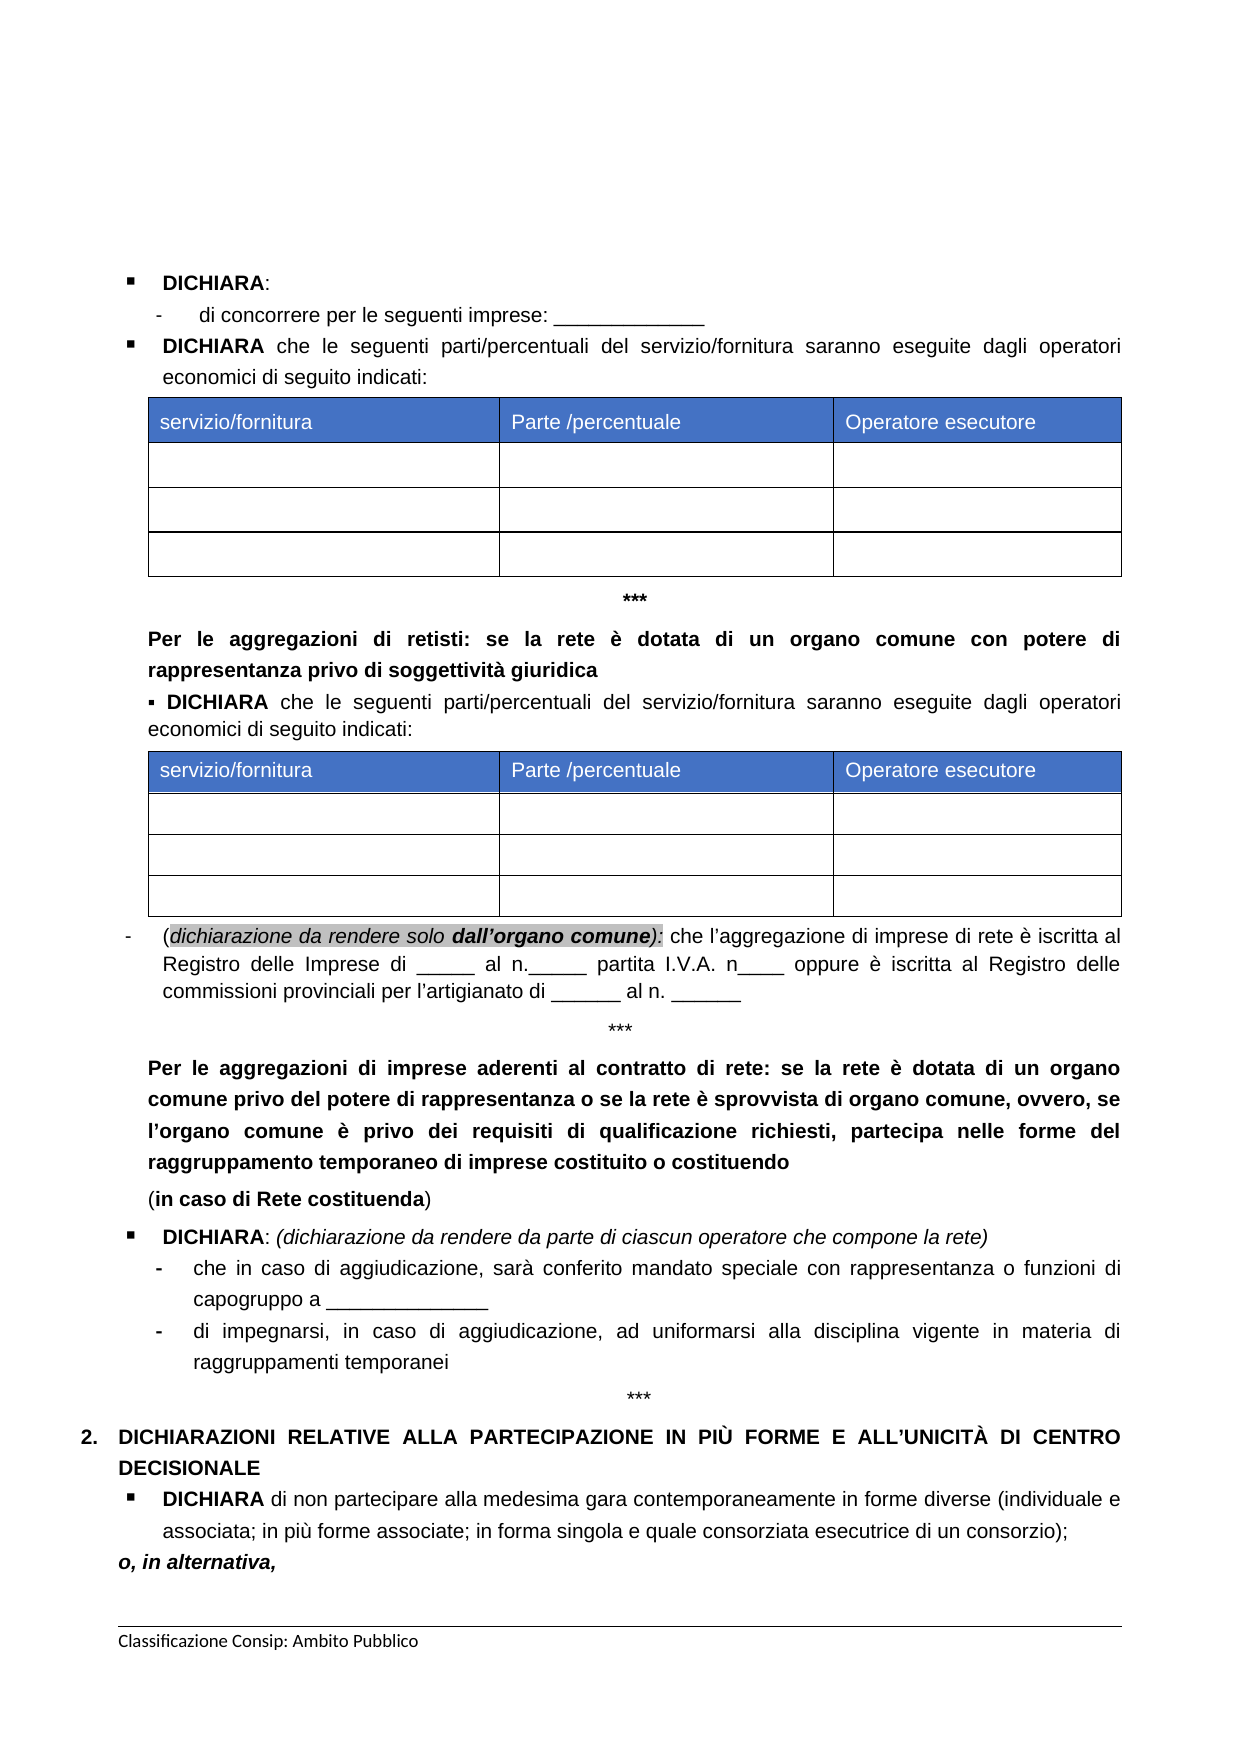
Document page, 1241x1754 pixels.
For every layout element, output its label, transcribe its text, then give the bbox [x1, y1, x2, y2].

text ▪ DICHIARA che le seguenti parti/percentuali del servizio/fornitura saranno eseguite dagli operatori economici di seguito indicati: [148, 690, 1122, 741]
text Per le aggregazioni di retisti: se la rete è dotata di un organo comune con potere di rappresentanza privo di soggettività giuridica [148, 621, 1122, 683]
table_cell [834, 835, 1121, 874]
table_header Operatore esecutore [834, 752, 1121, 792]
table_cell [149, 835, 499, 874]
table_cell [149, 443, 499, 487]
table_cell [500, 876, 833, 916]
list DICHIARA: [125, 266, 1122, 297]
table_cell [500, 794, 833, 833]
table_header servizio/fornitura [149, 398, 499, 442]
text *** [118, 1013, 1122, 1044]
text Per le aggregazioni di imprese aderenti al contratto di rete: se la rete è dotata di un organo comune privo del potere di rappresentanza o se la rete è sprovvista di organo comune, ovvero, se l’organo comune è privo dei requisiti di qualificazione richiesti, partecipa nelle forme del raggruppamento temporaneo di imprese costituito o costituendo [148, 1051, 1122, 1176]
text *** [148, 583, 1122, 615]
table_cell [500, 488, 833, 531]
table_cell [834, 794, 1121, 833]
table_cell [834, 443, 1121, 487]
text o, in alternativa, [118, 1544, 1122, 1576]
list DICHIARA che le seguenti parti/percentuali del servizio/fornitura saranno eseguite dagli operatori economici di seguito indicati: [125, 328, 1122, 391]
table_cell [500, 443, 833, 487]
table_cell [149, 876, 499, 916]
table_cell [834, 488, 1121, 531]
list di concorrere per le seguenti imprese: _____________ [156, 297, 1122, 328]
text *** [156, 1382, 1122, 1413]
table_header servizio/fornitura [149, 752, 499, 792]
table_cell [834, 533, 1121, 576]
table_cell [500, 533, 833, 576]
table_header Operatore esecutore [834, 398, 1121, 442]
table_header Parte /percentuale [500, 752, 833, 792]
table_cell [500, 835, 833, 874]
table_cell [149, 794, 499, 833]
table_cell [149, 488, 499, 531]
list DICHIARA di non partecipare alla medesima gara contemporaneamente in forme diverse (individuale e associata; in più forme associate; in forma singola e quale consorziata esecutrice di un consorzio); [125, 1482, 1122, 1544]
table_cell [834, 876, 1121, 916]
table_cell [149, 533, 499, 576]
list (dichiarazione da rendere solo dall’organo comune): che l’aggregazione di imprese di rete è iscritta al Registro delle Imprese di _____ al n._____ partita I.V.A. n____ oppure è iscritta al Registro delle commissioni provinciali per l’artigianato di ______ al n. ______ [125, 923, 1122, 1003]
list di impegnarsi, in caso di aggiudicazione, ad uniformarsi alla disciplina vigente in materia di raggruppamenti temporanei [156, 1313, 1122, 1376]
table_header Parte /percentuale [500, 398, 833, 442]
list DICHIARA: (dichiarazione da rendere da parte di ciascun operatore che compone la rete) [125, 1219, 1122, 1251]
list DICHIARAZIONI RELATIVE ALLA PARTECIPAZIONE IN PIÙ FORME E ALL’UNICITÀ DI CENTRO DECISIONALE [81, 1419, 1122, 1482]
text (in caso di Rete costituenda) [118, 1182, 1122, 1213]
list che in caso di aggiudicazione, sarà conferito mandato speciale con rappresentanza o funzioni di capogruppo a ______________ [156, 1251, 1122, 1313]
